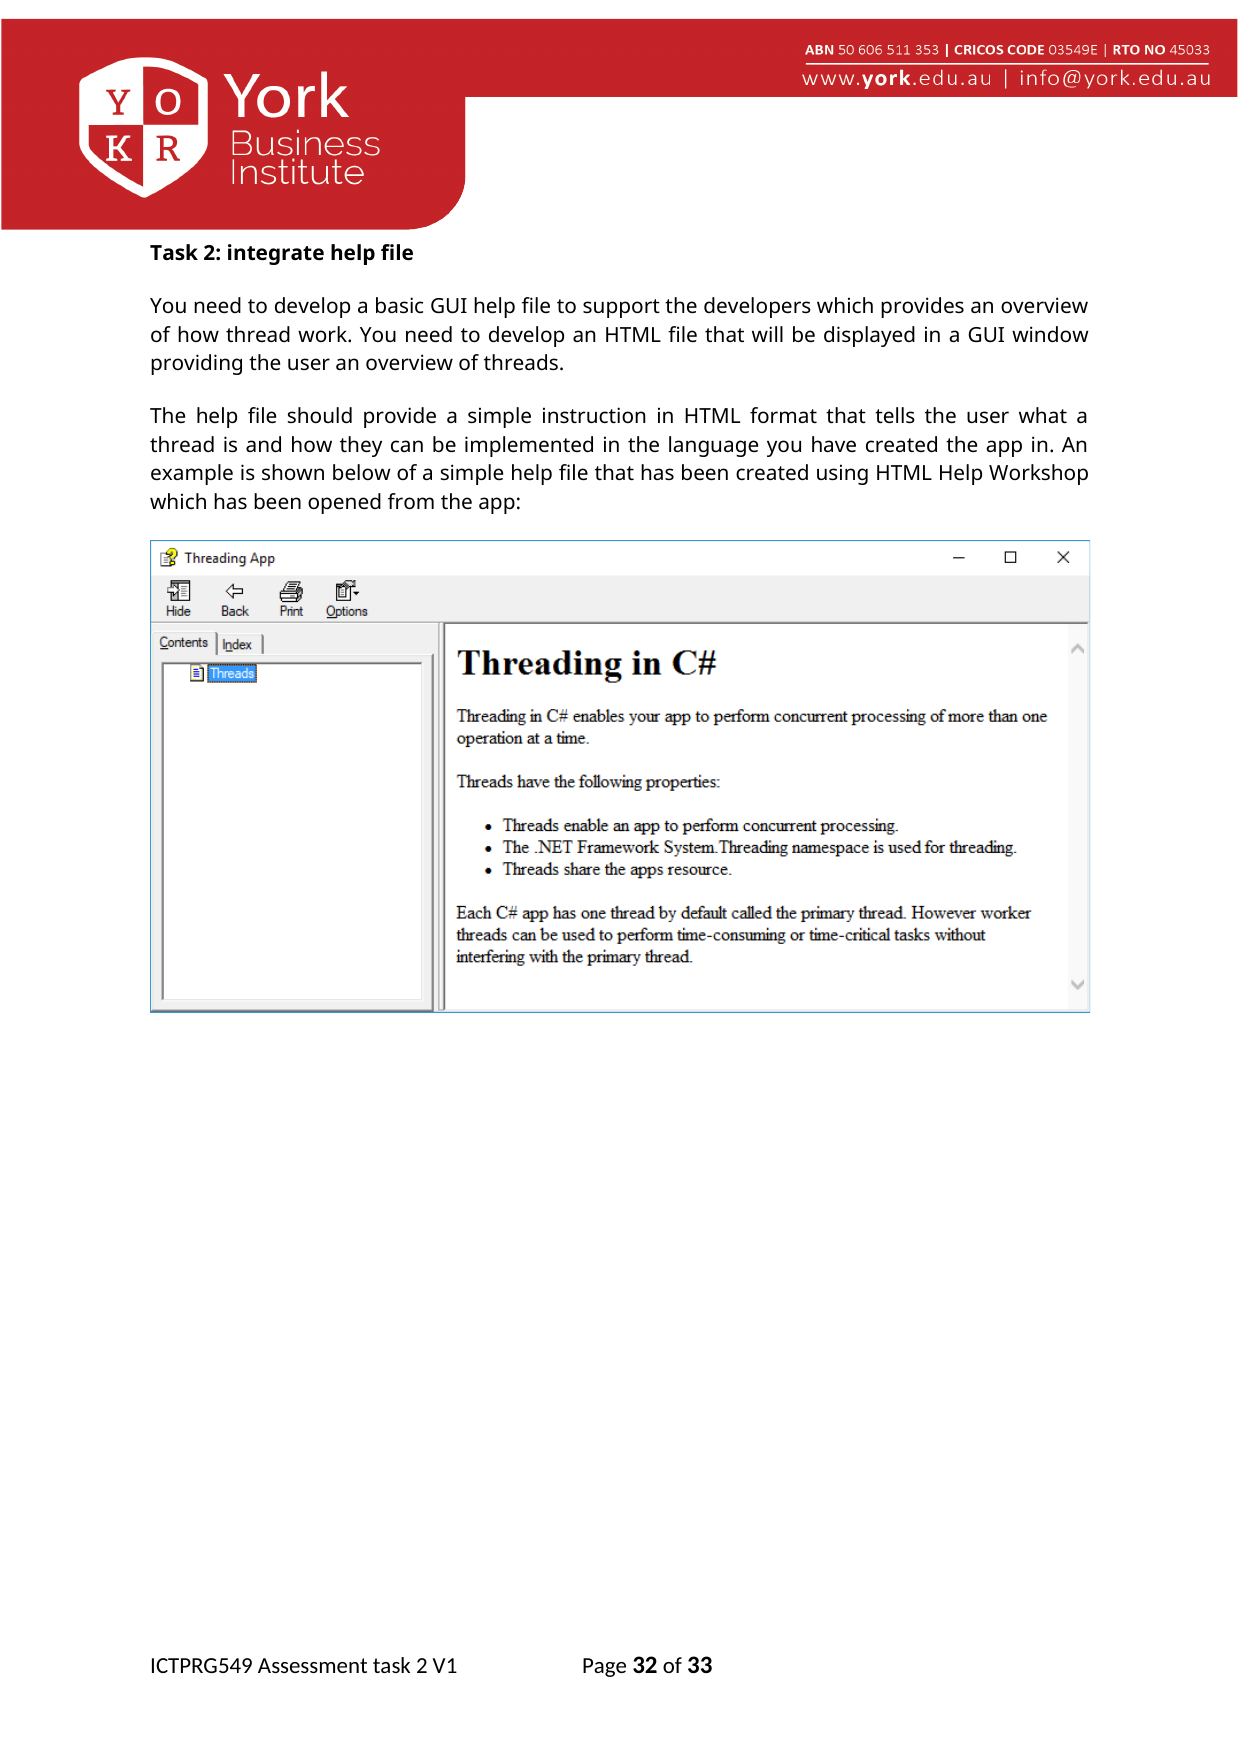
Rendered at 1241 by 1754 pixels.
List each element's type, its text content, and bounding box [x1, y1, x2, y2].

picture [0, 18, 1236, 235]
text You need to develop a basic GUI help file to support the developers which provides an overview of how thread work. You need to develop an HTML file that will be displayed in a GUI window providing the user an overview of threads. [150, 291, 1090, 377]
text The help file should provide a simple instruction in HTML format that tells the user what a thread is and how they can be implemented in the language you have created the app in. An example is shown below of a simple help file that has been created using HTML Help Workshop which has been opened from the app: [150, 402, 1090, 515]
text Task 2: integrate help file [150, 238, 1090, 266]
picture [150, 540, 1091, 1013]
